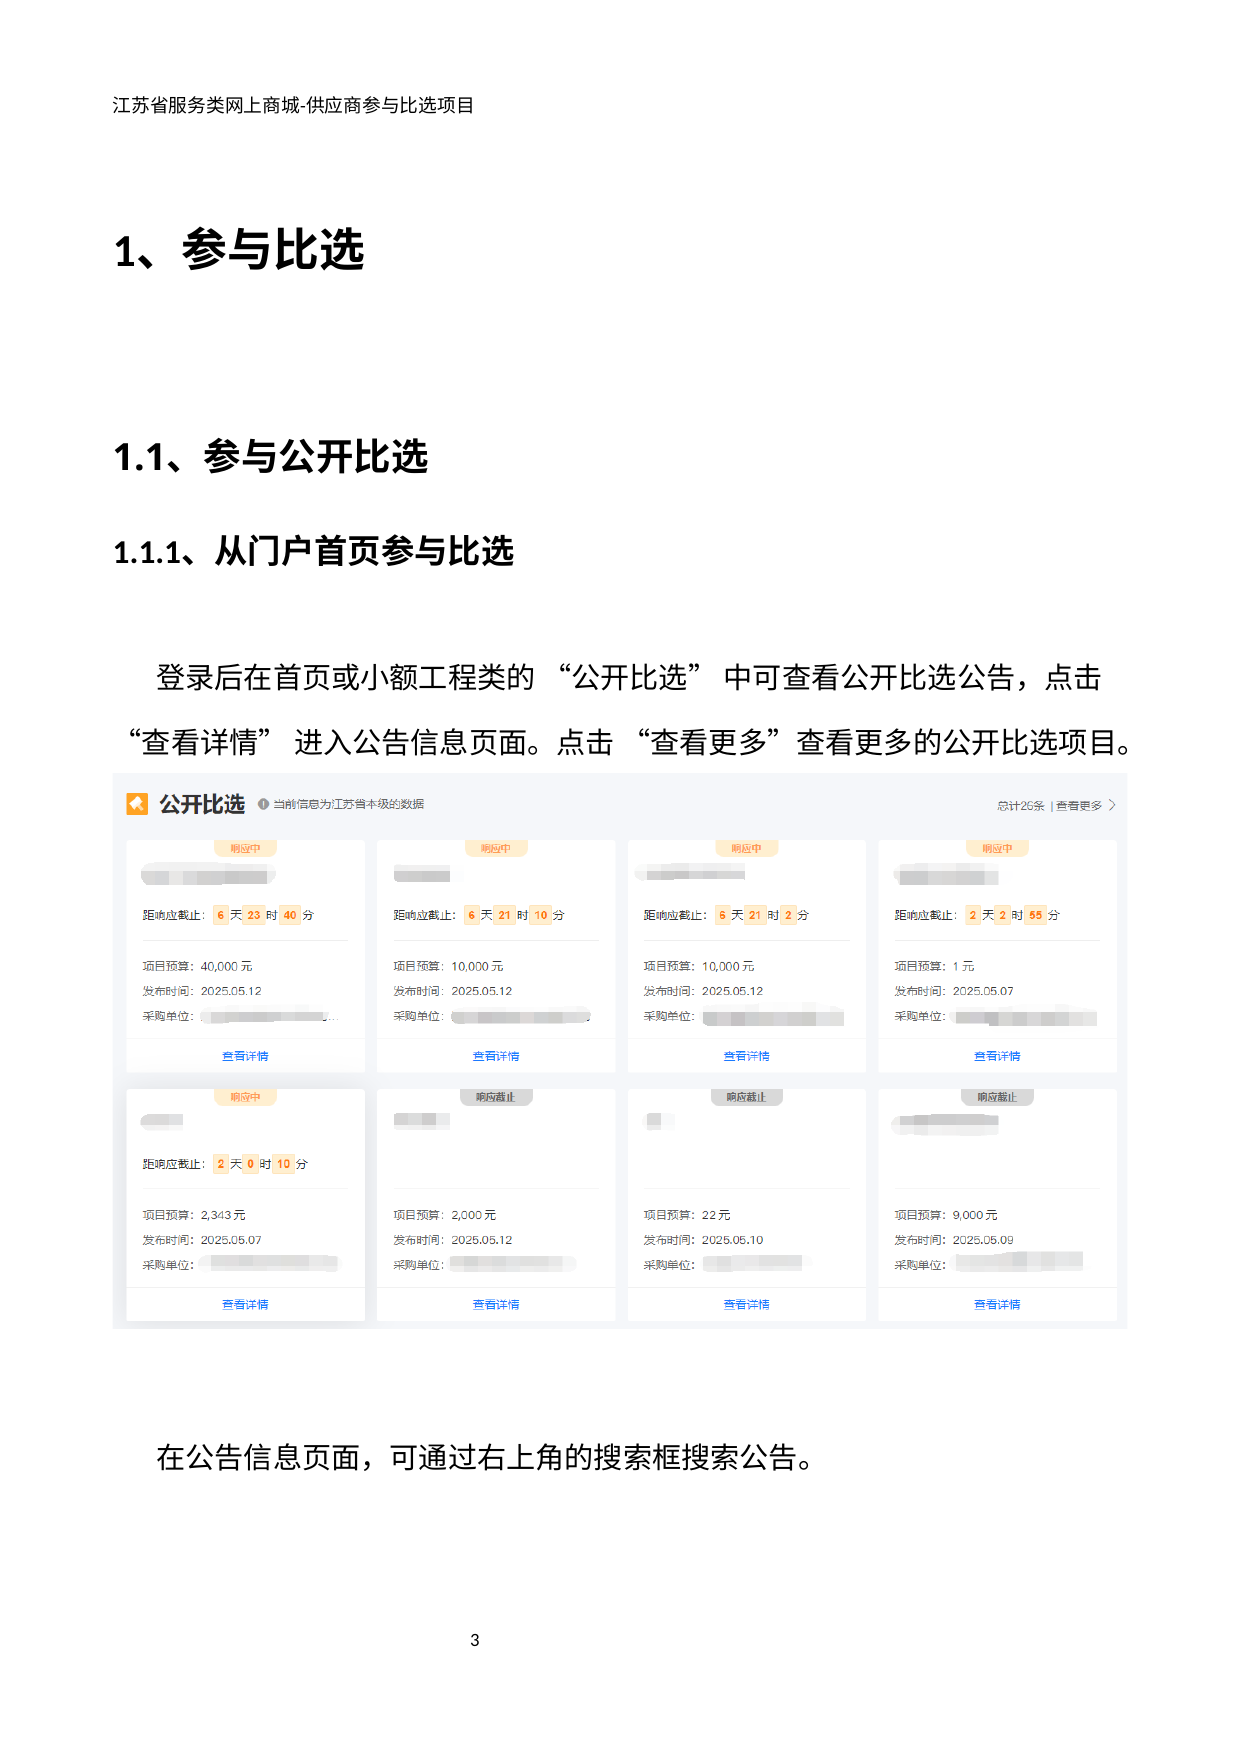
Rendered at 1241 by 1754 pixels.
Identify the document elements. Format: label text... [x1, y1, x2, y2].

subtitle 1.1.1、从门户首页参与比选 [112, 516, 1128, 581]
subtitle 1、参与比选 [112, 197, 1128, 295]
picture [112, 773, 1128, 1329]
text 在公告信息页面，可通过右上角的搜索框搜索公告。 [112, 1423, 1128, 1488]
text 登录后在首页或小额工程类的 “公开比选” 中可查看公开比选公告，点击 “查看详情” 进入公告信息页面。点击 “查看更多”查看更多的公开比选项目。 [112, 643, 1128, 773]
subtitle 1.1、参与公开比选 [112, 422, 1128, 487]
